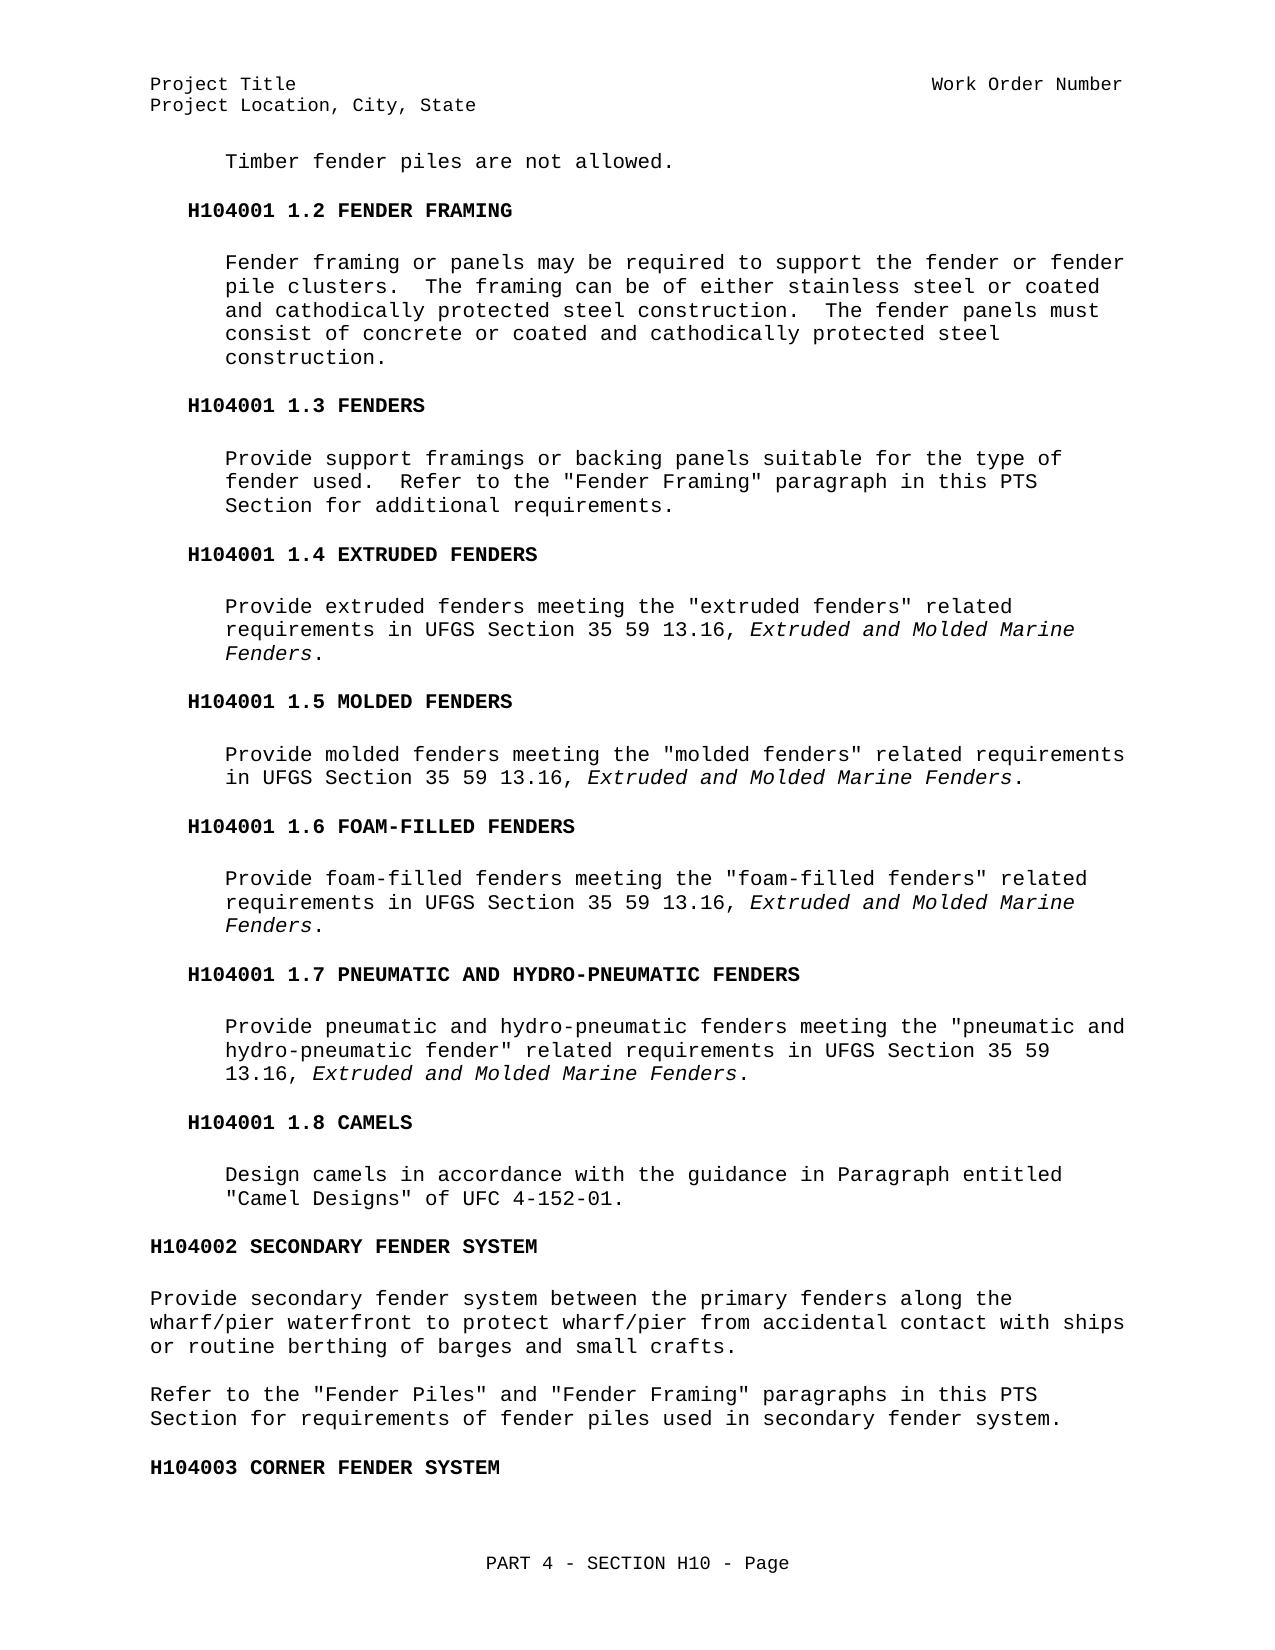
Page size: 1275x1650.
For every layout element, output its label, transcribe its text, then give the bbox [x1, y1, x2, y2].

text H104001 1.6 FOAM-FILLED FENDERS [150, 816, 1125, 839]
text H104003 CORNER FENDER SYSTEM [150, 1457, 1125, 1480]
text Design camels in accordance with the guidance in Paragraph entitled "Camel Designs" of UFC 4-152-01. [225, 1164, 1125, 1211]
text Refer to the "Fender Piles" and "Fender Framing" paragraphs in this PTS Section for requirements of fender piles used in secondary fender system. [150, 1384, 1125, 1432]
text Provide molded fenders meeting the "molded fenders" related requirements in UFGS Section 35 59 13.16, Extruded and Molded Marine Fenders. [225, 744, 1125, 791]
text Provide foam-filled fenders meeting the "foam-filled fenders" related requirements in UFGS Section 35 59 13.16, Extruded and Molded Marine Fenders. [225, 868, 1125, 939]
text H104002 SECONDARY FENDER SYSTEM [150, 1236, 1125, 1260]
text H104001 1.8 CAMELS [150, 1112, 1125, 1136]
text Fender framing or panels may be required to support the fender or fender pile clusters. The framing can be of either stainless steel or coated and cathodically protected steel construction. The fender panels must consist of concrete or coated and cathodically protected steel construction. [225, 252, 1125, 371]
text Provide secondary fender system between the primary fenders along the wharf/pier waterfront to protect wharf/pier from accidental contact with ships or routine berthing of barges and small crafts. [150, 1288, 1125, 1359]
text Provide pneumatic and hydro-pneumatic fenders meeting the "pneumatic and hydro-pneumatic fender" related requirements in UFGS Section 35 59 13.16, Extruded and Molded Marine Fenders. [225, 1016, 1125, 1087]
text Provide extruded fenders meeting the "extruded fenders" related requirements in UFGS Section 35 59 13.16, Extruded and Molded Marine Fenders. [225, 596, 1125, 667]
text Timber fender piles are not allowed. [225, 152, 1125, 175]
text H104001 1.2 FENDER FRAMING [150, 200, 1125, 224]
text H104001 1.7 PNEUMATIC AND HYDRO-PNEUMATIC FENDERS [150, 964, 1125, 988]
text H104001 1.5 MOLDED FENDERS [150, 692, 1125, 715]
text H104001 1.4 EXTRUDED FENDERS [150, 543, 1125, 567]
text H104001 1.3 FENDERS [150, 396, 1125, 419]
text Provide support framings or backing panels suitable for the type of fender used. Refer to the "Fender Framing" paragraph in this PTS Section for additional requirements. [225, 448, 1125, 518]
